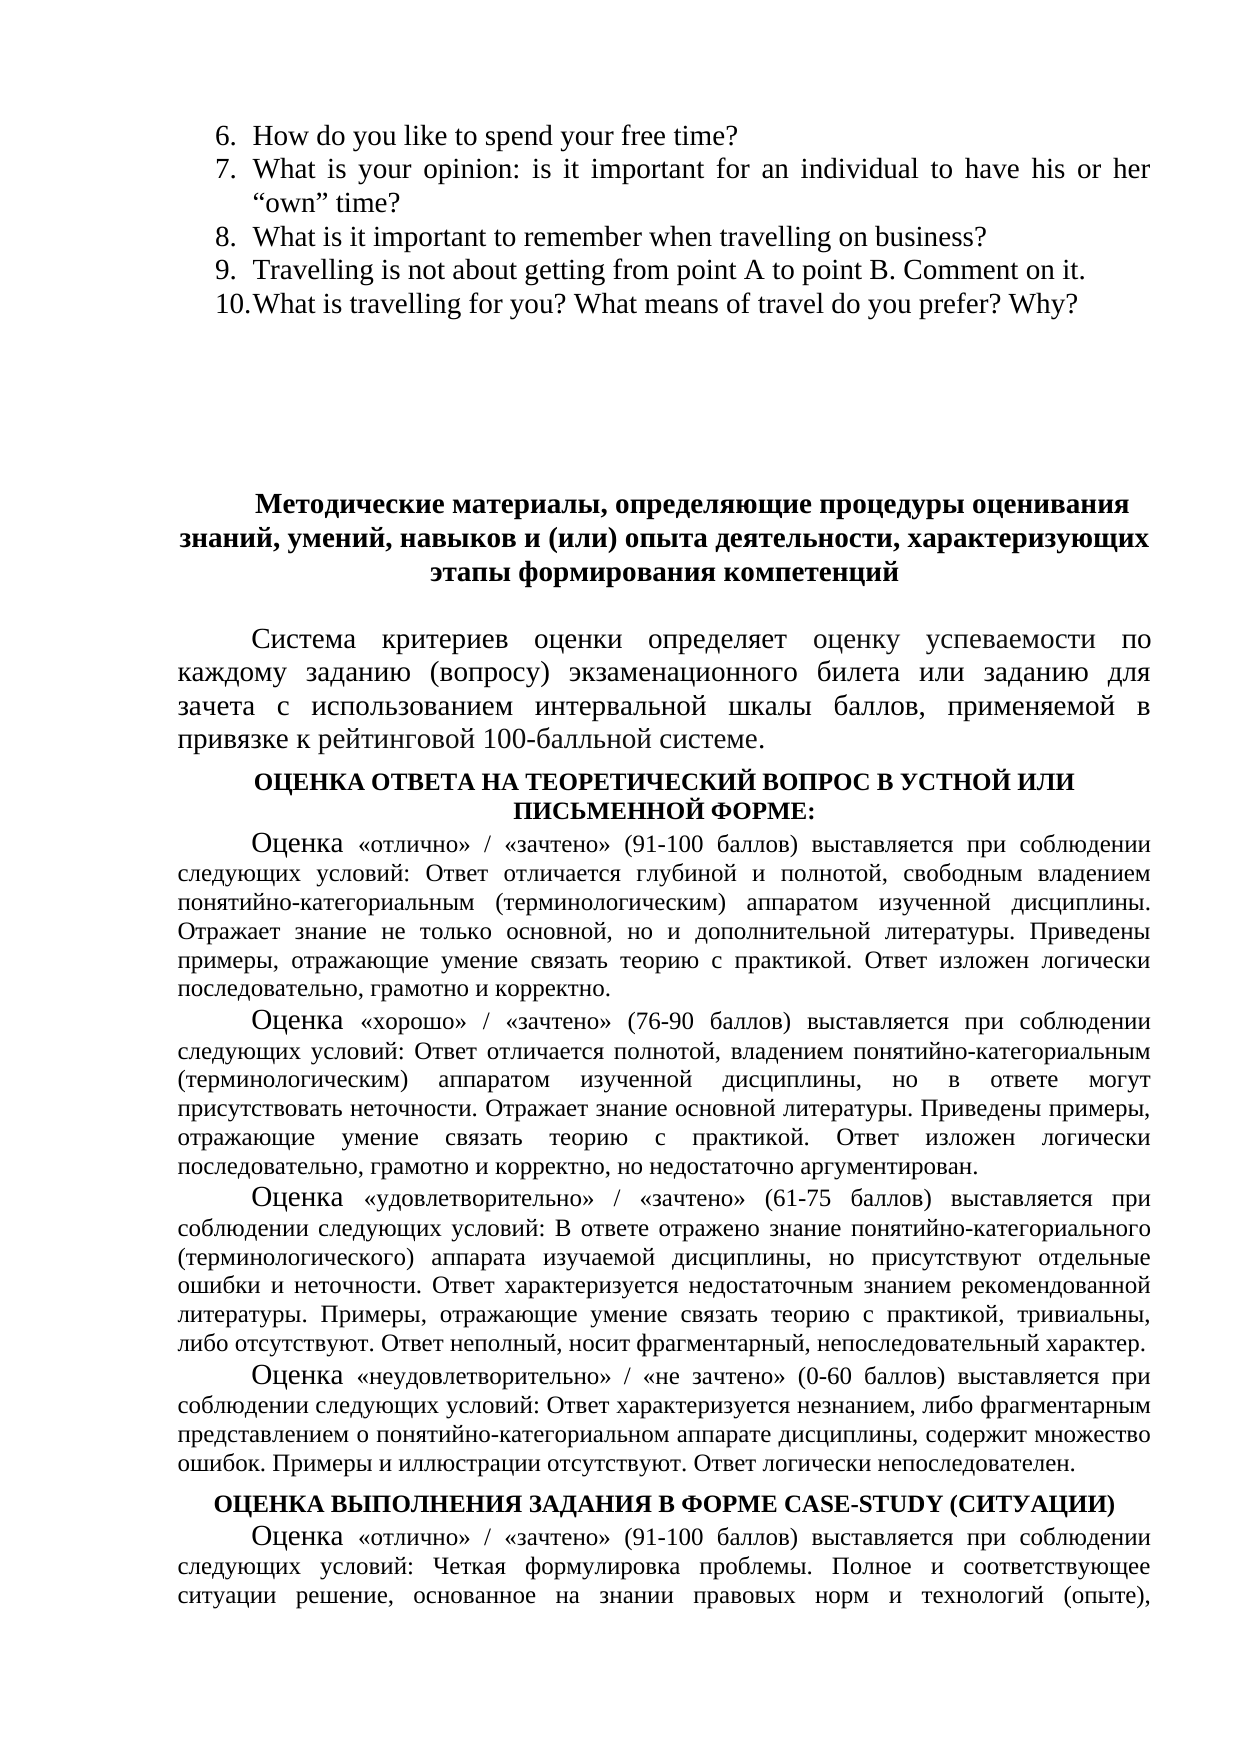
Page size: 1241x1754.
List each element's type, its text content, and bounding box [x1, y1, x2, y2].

text Оценка «хорошо» / «зачтено» (76-90 баллов) выставляется при соблюдении следующих условий: Ответ отличается полнотой, владением понятийно-категориальным (терминологическим) аппаратом изученной дисциплины, но в ответе могут присутствовать неточности. Отражает знание основной литературы. Приведены примеры, отражающие умение связать теорию с практикой. Ответ изложен логически последовательно, грамотно и корректно, но недостаточно аргументирован. [177, 1002, 1152, 1179]
text Оценка «отлично» / «зачтено» (91-100 баллов) выставляется при соблюдении следующих условий: Ответ отличается глубиной и полнотой, свободным владением понятийно-категориальным (терминологическим) аппаратом изученной дисциплины. Отражает знание не только основной, но и дополнительной литературы. Приведены примеры, отражающие умение связать теорию с практикой. Ответ изложен логически последовательно, грамотно и корректно. [177, 825, 1152, 1002]
list What is it important to remember when travelling on business? [215, 219, 1152, 252]
text ОЦЕНКА ОТВЕТА НА ТЕОРЕТИЧЕСКИЙ ВОПРОС В УСТНОЙ ИЛИ ПИСЬМЕННОЙ ФОРМЕ: [177, 767, 1152, 825]
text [177, 1518, 1152, 1609]
list Travelling is not about getting from point A to point B. Comment on it. [215, 252, 1152, 286]
text Система критериев оценки определяет оценку успеваемости по каждому заданию (вопросу) экзаменационного билета или заданию для зачета с использованием интервальной шкалы баллов, применяемой в привязке к рейтинговой 100-балльной системе. [177, 621, 1152, 755]
text Оценка «неудовлетворительно» / «не зачтено» (0-60 баллов) выставляется при соблюдении следующих условий: Ответ характеризуется незнанием, либо фрагментарным представлением о понятийно-категориальном аппарате дисциплины, содержит множество ошибок. Примеры и иллюстрации отсутствуют. Ответ логически непоследователен. [177, 1357, 1152, 1477]
text Методические материалы, определяющие процедуры оценивания знаний, умений, навыков и (или) опыта деятельности, характеризующих этапы формирования компетенций [177, 487, 1152, 587]
list What is your opinion: is it important for an individual to have his or her “own” time? [215, 152, 1152, 219]
list What is travelling for you? What means of travel do you prefer? Why? [215, 286, 1152, 319]
text ОЦЕНКА ВЫПОЛНЕНИЯ ЗАДАНИЯ В ФОРМЕ CASE-STUDY (СИТУАЦИИ) [177, 1489, 1152, 1518]
list How do you like to spend your free time? [215, 118, 1152, 152]
text Оценка «удовлетворительно» / «зачтено» (61-75 баллов) выставляется при соблюдении следующих условий: В ответе отражено знание понятийно-категориального (терминологического) аппарата изучаемой дисциплины, но присутствуют отдельные ошибки и неточности. Ответ характеризуется недостаточным знанием рекомендованной литературы. Примеры, отражающие умение связать теорию с практикой, тривиальны, либо отсутствуют. Ответ неполный, носит фрагментарный, непоследовательный характер. [177, 1179, 1152, 1357]
